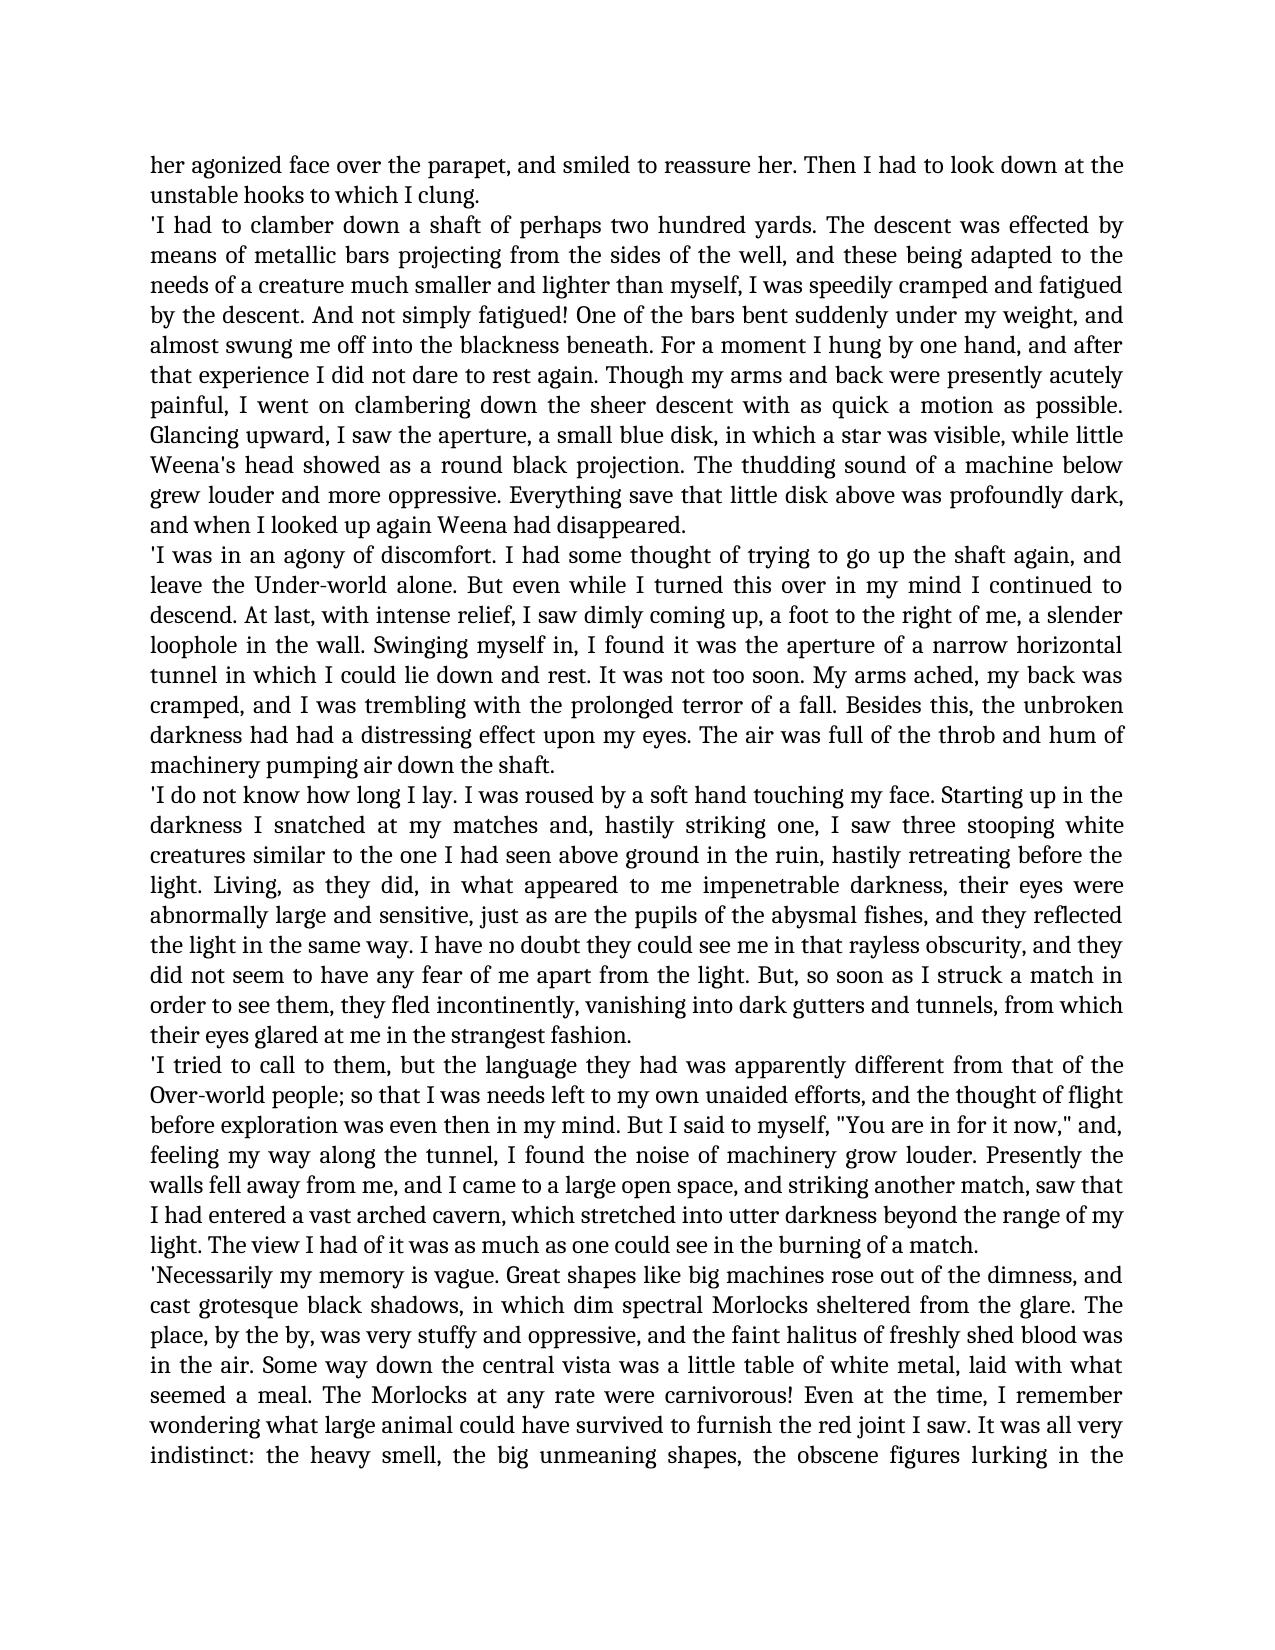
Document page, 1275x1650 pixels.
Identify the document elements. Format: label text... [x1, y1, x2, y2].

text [150, 150, 1125, 210]
text 'I had to clamber down a shaft of perhaps two hundred yards. The descent was effected by means of metallic bars projecting from the sides of the well, and these being adapted to the needs of a creature much smaller and lighter than myself, I was speedily cramped and fatigued by the descent. And not simply fatigued! One of the bars bent suddenly under my weight, and almost swung me off into the blackness beneath. For a moment I hung by one hand, and after that experience I did not dare to rest again. Though my arms and back were presently acutely painful, I went on clambering down the sheer descent with as quick a motion as possible. Glancing upward, I saw the aperture, a small blue disk, in which a star was visible, while little Weena's head showed as a round black projection. The thudding sound of a machine below grew louder and more oppressive. Everything save that little disk above was profoundly dark, and when I looked up again Weena had disappeared. [150, 210, 1125, 540]
text 'I tried to call to them, but the language they had was apparently different from that of the Over-world people; so that I was needs left to my own unaided efforts, and the thought of flight before exploration was even then in my mind. But I said to myself, "You are in for it now," and, feeling my way along the tunnel, I found the noise of machinery grow louder. Presently the walls fell away from me, and I came to a large open space, and striking another match, saw that I had entered a vast arched cavern, which stretched into utter darkness beyond the range of my light. The view I had of it was as much as one could see in the burning of a match. [150, 1050, 1125, 1260]
text 'I was in an agony of discomfort. I had some thought of trying to go up the shaft again, and leave the Under-world alone. But even while I turned this over in my mind I continued to descend. At last, with intense relief, I saw dimly coming up, a foot to the right of me, a slender loophole in the wall. Swinging myself in, I found it was the aperture of a narrow horizontal tunnel in which I could lie down and rest. It was not too soon. My arms ached, my back was cramped, and I was trembling with the prolonged terror of a fall. Besides this, the unbroken darkness had had a distressing effect upon my eyes. The air was full of the throb and hum of machinery pumping air down the shaft. [150, 540, 1125, 780]
text 'I do not know how long I lay. I was roused by a soft hand touching my face. Starting up in the darkness I snatched at my matches and, hastily striking one, I saw three stooping white creatures similar to the one I had seen above ground in the ruin, hastily retreating before the light. Living, as they did, in what appeared to me impenetrable darkness, their eyes were abnormally large and sensitive, just as are the pupils of the abysmal fishes, and they reflected the light in the same way. I have no doubt they could see me in that rayless obscurity, and they did not seem to have any fear of me apart from the light. But, so soon as I struck a match in order to see them, they fled incontinently, vanishing into dark gutters and tunnels, from which their eyes glared at me in the strangest fashion. [150, 780, 1125, 1050]
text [150, 1260, 1125, 1470]
